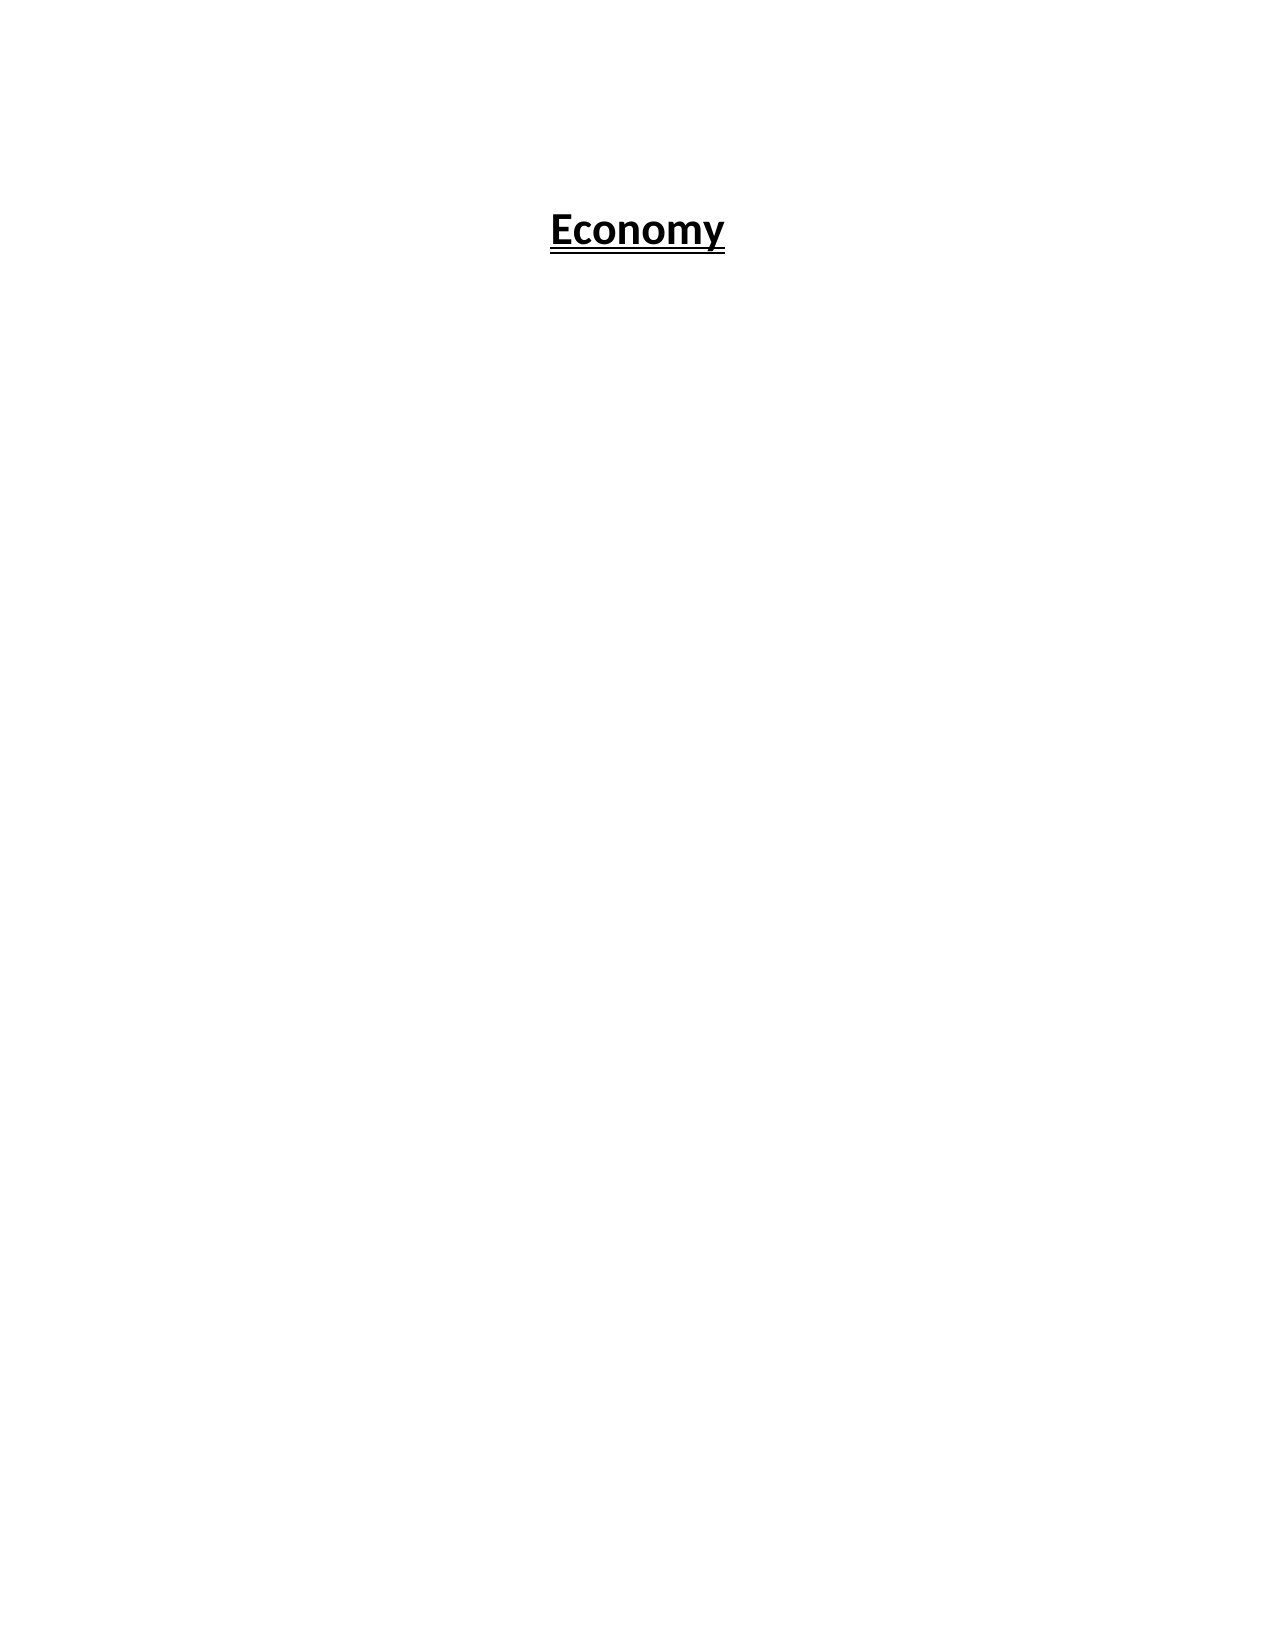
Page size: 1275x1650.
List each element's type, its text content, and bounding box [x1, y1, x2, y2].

subtitle Economy [150, 200, 1125, 256]
